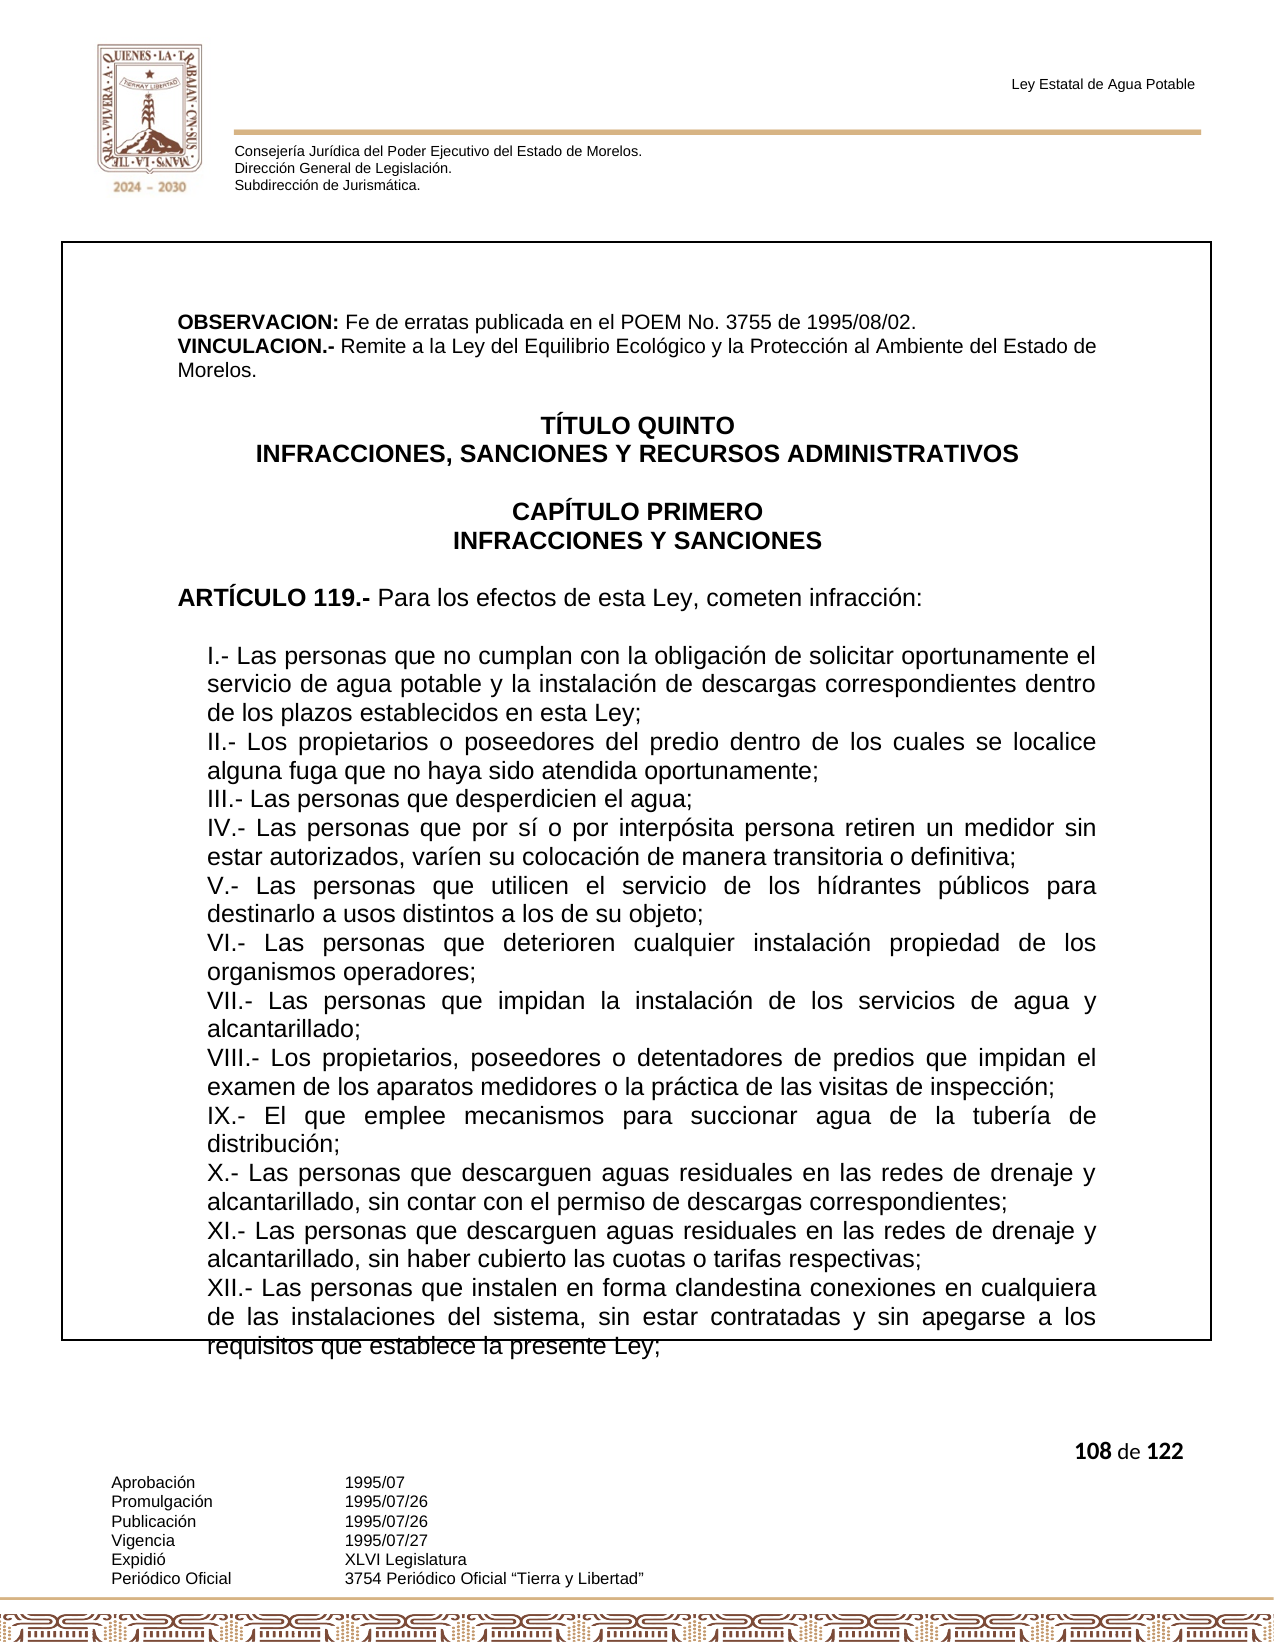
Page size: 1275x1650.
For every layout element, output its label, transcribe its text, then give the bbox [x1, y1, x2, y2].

text TÍTULO QUINTO [177, 411, 1098, 439]
picture [233, 111, 1202, 144]
text VIII.- Los propietarios, poseedores o detentadores de predios que impidan el examen de los aparatos medidores o la práctica de las visitas de inspección; [207, 1043, 1098, 1101]
text XI.- Las personas que descarguen aguas residuales en las redes de drenaje y alcantarillado, sin haber cubierto las cuotas o tarifas respectivas; [207, 1216, 1098, 1273]
picture [92, 37, 220, 198]
text XII.- Las personas que instalen en forma clandestina conexiones en cualquiera de las instalaciones del sistema, sin estar contratadas y sin apegarse a los requisitos que establece la presente Ley; [207, 1273, 1098, 1359]
text IX.- El que emplee mecanismos para succionar agua de la tubería de distribución; [207, 1101, 1098, 1158]
text IV.- Las personas que por sí o por interpósita persona retiren un medidor sin estar autorizados, varíen su colocación de manera transitoria o definitiva; [207, 813, 1098, 871]
text OBSERVACION: Fe de erratas publicada en el POEM No. 3755 de 1995/08/02. [177, 310, 1098, 334]
text VINCULACION.- Remite a la Ley del Equilibrio Ecológico y la Protección al Ambiente del Estado de Morelos. [177, 334, 1098, 382]
text CAPÍTULO PRIMERO [177, 497, 1098, 526]
text VI.- Las personas que deterioren cualquier instalación propiedad de los organismos operadores; [207, 928, 1098, 986]
text X.- Las personas que descarguen aguas residuales en las redes de drenaje y alcantarillado, sin contar con el permiso de descargas correspondientes; [207, 1158, 1098, 1216]
picture [0, 1591, 1274, 1650]
text VII.- Las personas que impidan la instalación de los servicios de agua y alcantarillado; [207, 986, 1098, 1043]
text V.- Las personas que utilicen el servicio de los hídrantes públicos para destinarlo a usos distintos a los de su objeto; [207, 871, 1098, 928]
text INFRACCIONES Y SANCIONES [177, 526, 1098, 554]
text I.- Las personas que no cumplan con la obligación de solicitar oportunamente el servicio de agua potable y la instalación de descargas correspondientes dentro de los plazos establecidos en esta Ley; [207, 641, 1098, 727]
text II.- Los propietarios o poseedores del predio dentro de los cuales se localice alguna fuga que no haya sido atendida oportunamente; [207, 727, 1098, 784]
text ARTÍCULO 119.- Para los efectos de esta Ley, cometen infracción: [177, 583, 1098, 612]
text INFRACCIONES, SANCIONES Y RECURSOS ADMINISTRATIVOS [177, 439, 1098, 468]
text III.- Las personas que desperdicien el agua; [207, 784, 1098, 813]
